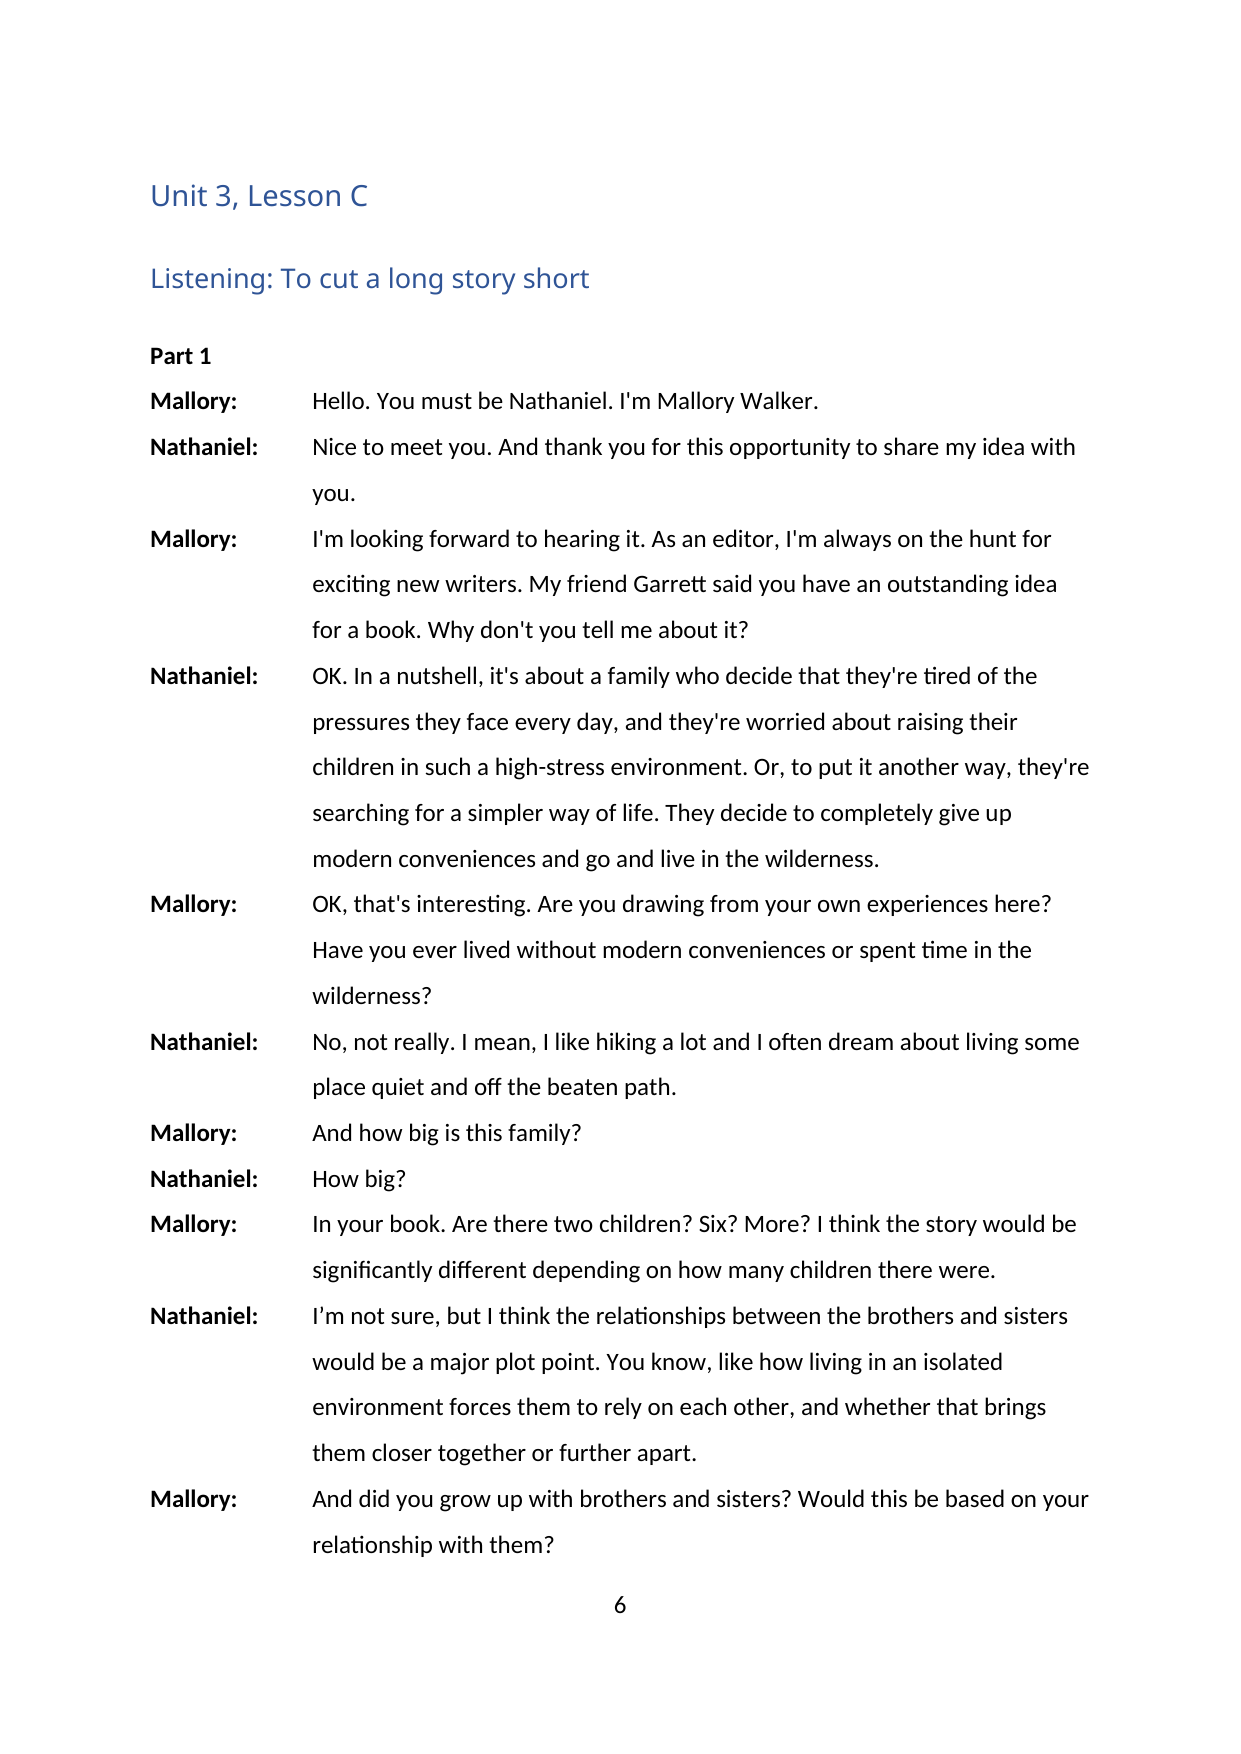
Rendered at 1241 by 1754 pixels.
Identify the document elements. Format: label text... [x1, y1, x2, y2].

subtitle Listening: To cut a long story short [150, 259, 1090, 296]
subtitle Unit 3, Lesson C [150, 175, 1090, 215]
text Mallory: And did you grow up with brothers and sisters? Would this be based on your relationship with them? [150, 1483, 1090, 1559]
text Mallory: And how big is this family? [150, 1117, 1090, 1148]
text Nathaniel: Nice to meet you. And thank you for this opportunity to share my idea with you. [150, 431, 1090, 507]
text Part 1 [150, 340, 1090, 370]
text Mallory: OK, that's interesting. Are you drawing from your own experiences here? Have you ever lived without modern conveniences or spent time in the wilderness? [150, 888, 1090, 1011]
text Mallory: In your book. Are there two children? Six? More? I think the story would be significantly different depending on how many children there were. [150, 1209, 1090, 1285]
text Mallory: Hello. You must be Nathaniel. I'm Mallory Walker. [150, 386, 1090, 416]
text Nathaniel: No, not really. I mean, I like hiking a lot and I often dream about living some place quiet and off the beaten path. [150, 1026, 1090, 1102]
text Mallory: I'm looking forward to hearing it. As an editor, I'm always on the hunt for exciting new writers. My friend Garrett said you have an outstanding idea for a book. Why don't you tell me about it? [150, 523, 1090, 645]
text Nathaniel: OK. In a nutshell, it's about a family who decide that they're tired of the pressures they face every day, and they're worried about raising their children in such a high-stress environment. Or, to put it another way, they're searching for a simpler way of life. They decide to completely give up modern conveniences and go and live in the wilderness. [150, 660, 1090, 873]
text Nathaniel: How big? [150, 1163, 1090, 1193]
text Nathaniel: I’m not sure, but I think the relationships between the brothers and sisters would be a major plot point. You know, like how living in an isolated environment forces them to rely on each other, and whether that brings them closer together or further apart. [150, 1300, 1090, 1468]
